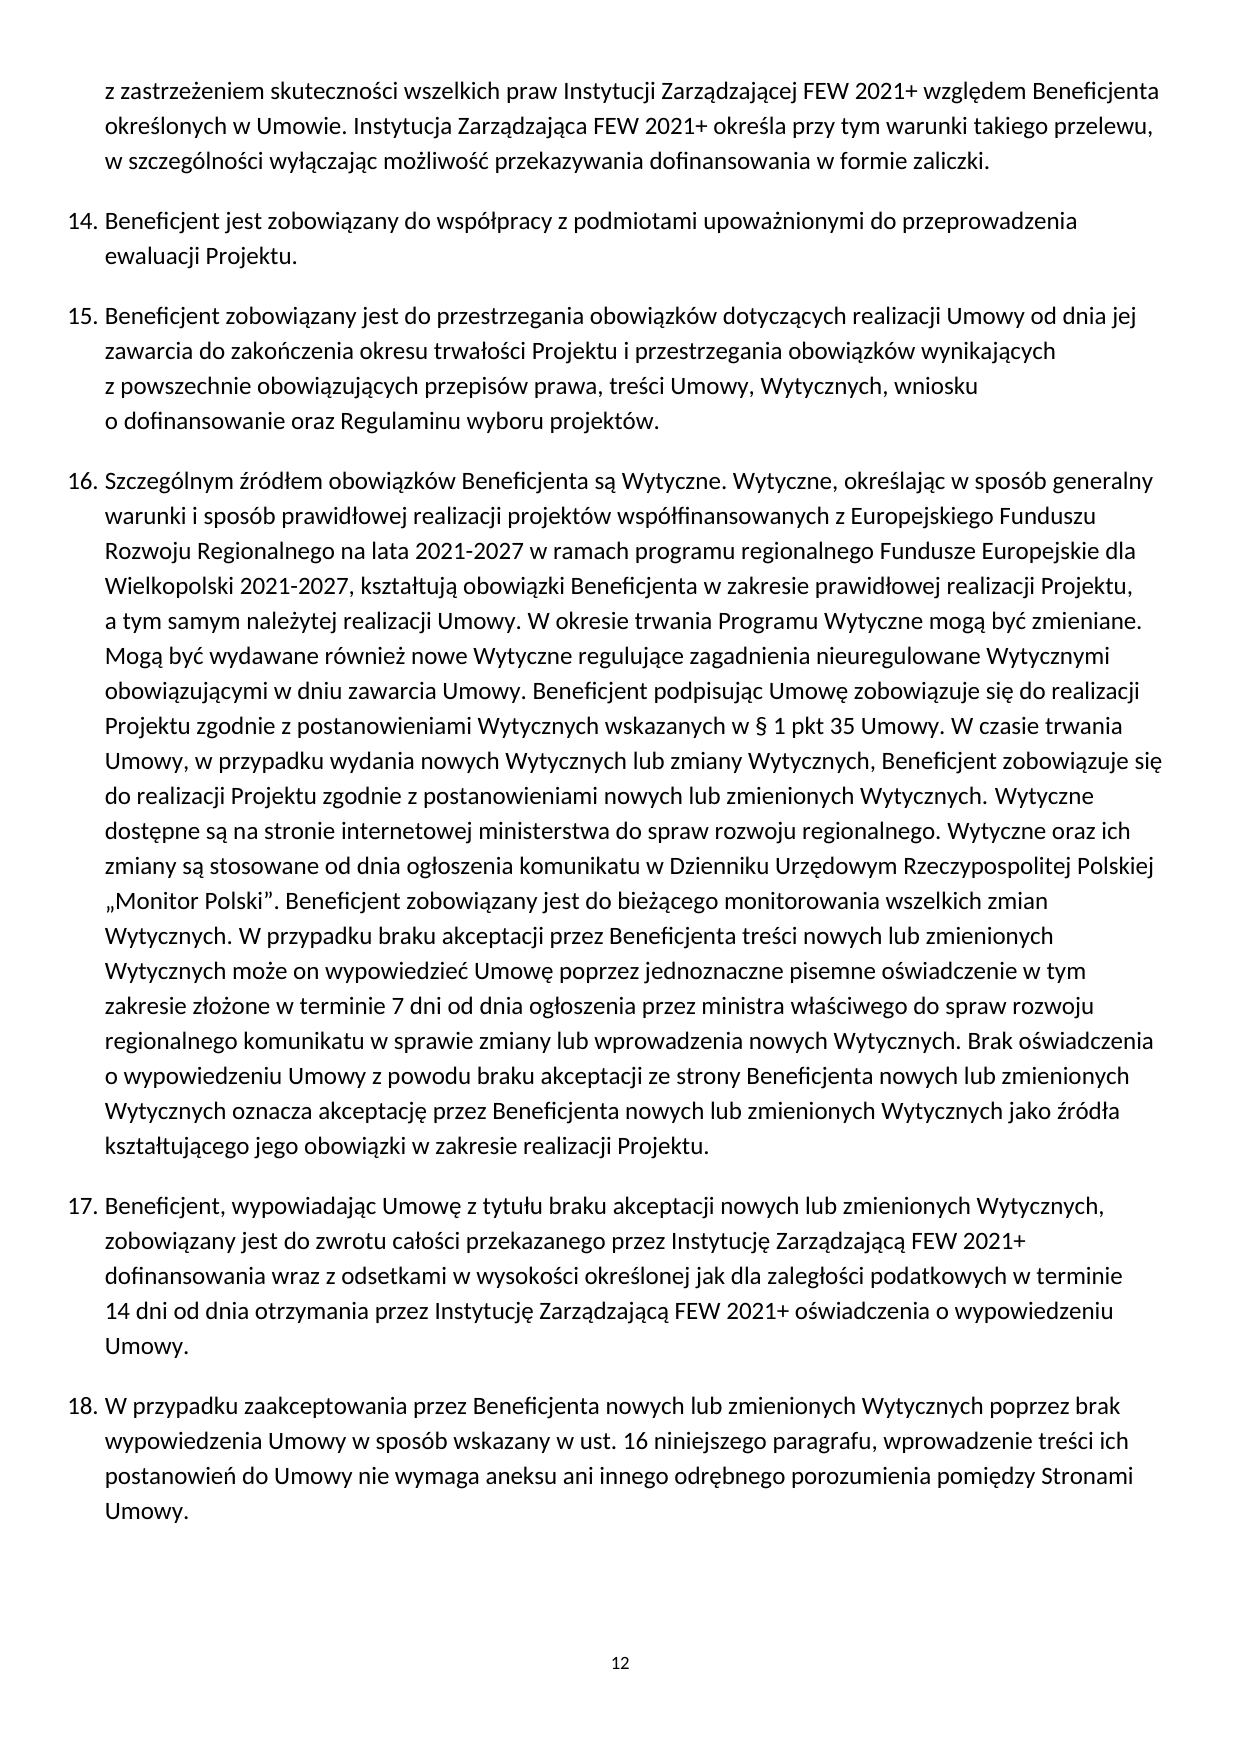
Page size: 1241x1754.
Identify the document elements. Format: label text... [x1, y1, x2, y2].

text Beneficjent, wypowiadając Umowę z tytułu braku akceptacji nowych lub zmienionych Wytycznych, zobowiązany jest do zwrotu całości przekazanego przez Instytucję Zarządzającą FEW 2021+ dofinansowania wraz z odsetkami w wysokości określonej jak dla zaległości podatkowych w terminie 14 dni od dnia otrzymania przez Instytucję Zarządzającą FEW 2021+ oświadczenia o wypowiedzeniu Umowy. [67, 1190, 1165, 1361]
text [67, 75, 1165, 176]
text Szczególnym źródłem obowiązków Beneficjenta są Wytyczne. Wytyczne, określając w sposób generalny warunki i sposób prawidłowej realizacji projektów współfinansowanych z Europejskiego Funduszu Rozwoju Regionalnego na lata 2021-2027 w ramach programu regionalnego Fundusze Europejskie dla Wielkopolski 2021-2027, kształtują obowiązki Beneficjenta w zakresie prawidłowej realizacji Projektu, a tym samym należytej realizacji Umowy. W okresie trwania Programu Wytyczne mogą być zmieniane. Mogą być wydawane również nowe Wytyczne regulujące zagadnienia nieuregulowane Wytycznymi obowiązującymi w dniu zawarcia Umowy. Beneficjent podpisując Umowę zobowiązuje się do realizacji Projektu zgodnie z postanowieniami Wytycznych wskazanych w § 1 pkt 35 Umowy. W czasie trwania Umowy, w przypadku wydania nowych Wytycznych lub zmiany Wytycznych, Beneficjent zobowiązuje się do realizacji Projektu zgodnie z postanowieniami nowych lub zmienionych Wytycznych. Wytyczne dostępne są na stronie internetowej ministerstwa do spraw rozwoju regionalnego. Wytyczne oraz ich zmiany są stosowane od dnia ogłoszenia komunikatu w Dzienniku Urzędowym Rzeczypospolitej Polskiej „Monitor Polski”. Beneficjent zobowiązany jest do bieżącego monitorowania wszelkich zmian Wytycznych. W przypadku braku akceptacji przez Beneficjenta treści nowych lub zmienionych Wytycznych może on wypowiedzieć Umowę poprzez jednoznaczne pisemne oświadczenie w tym zakresie złożone w terminie 7 dni od dnia ogłoszenia przez ministra właściwego do spraw rozwoju regionalnego komunikatu w sprawie zmiany lub wprowadzenia nowych Wytycznych. Brak oświadczenia o wypowiedzeniu Umowy z powodu braku akceptacji ze strony Beneficjenta nowych lub zmienionych Wytycznych oznacza akceptację przez Beneficjenta nowych lub zmienionych Wytycznych jako źródła kształtującego jego obowiązki w zakresie realizacji Projektu. [67, 465, 1165, 1161]
text W przypadku zaakceptowania przez Beneficjenta nowych lub zmienionych Wytycznych poprzez brak wypowiedzenia Umowy w sposób wskazany w ust. 16 niniejszego paragrafu, wprowadzenie treści ich postanowień do Umowy nie wymaga aneksu ani innego odrębnego porozumienia pomiędzy Stronami Umowy. [67, 1390, 1165, 1526]
text Beneficjent jest zobowiązany do współpracy z podmiotami upoważnionymi do przeprowadzenia ewaluacji Projektu. [67, 205, 1165, 271]
text Beneficjent zobowiązany jest do przestrzegania obowiązków dotyczących realizacji Umowy od dnia jej zawarcia do zakończenia okresu trwałości Projektu i przestrzegania obowiązków wynikających z powszechnie obowiązujących przepisów prawa, treści Umowy, Wytycznych, wniosku o dofinansowanie oraz Regulaminu wyboru projektów. [67, 300, 1165, 436]
